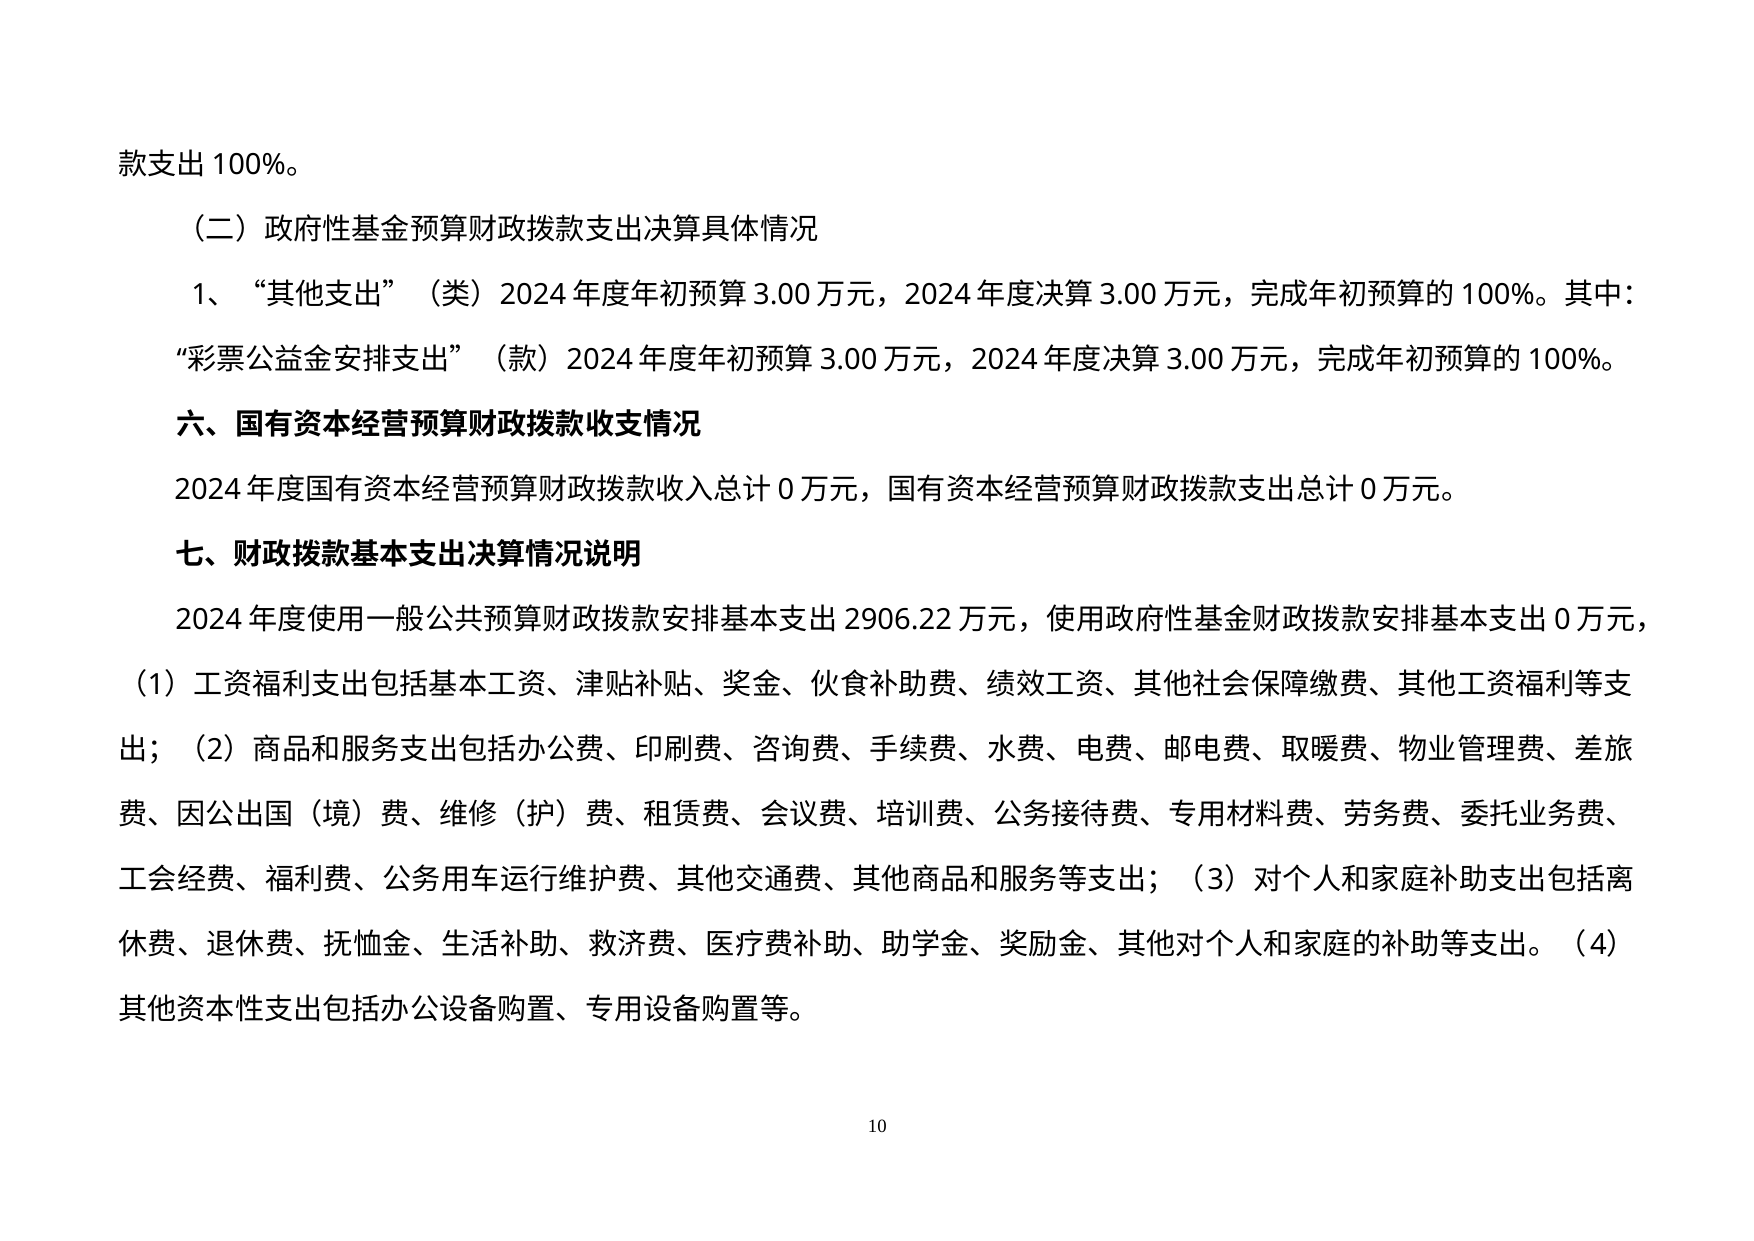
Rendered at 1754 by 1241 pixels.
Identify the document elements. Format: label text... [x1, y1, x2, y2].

text 七、财政拨款基本支出决算情况说明 [118, 519, 1636, 584]
text 2024年度国有资本经营预算财政拨款收入总计0万元，国有资本经营预算财政拨款支出总计0万元。 [118, 454, 1636, 519]
text 六、国有资本经营预算财政拨款收支情况 [118, 389, 1636, 454]
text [118, 129, 1636, 194]
text （二）政府性基金预算财政拨款支出决算具体情况 [118, 194, 1636, 259]
text “彩票公益金安排支出”（款）2024年度年初预算3.00万元，2024年度决算3.00万元，完成年初预算的100%。 [118, 324, 1636, 389]
text 1、“其他支出”（类）2024年度年初预算3.00万元，2024年度决算3.00万元，完成年初预算的100%。其中： [118, 259, 1636, 324]
text 2024年度使用一般公共预算财政拨款安排基本支出2906.22万元，使用政府性基金财政拨款安排基本支出0万元，（1）工资福利支出包括基本工资、津贴补贴、奖金、伙食补助费、绩效工资、其他社会保障缴费、其他工资福利等支出；（2）商品和服务支出包括办公费、印刷费、咨询费、手续费、水费、电费、邮电费、取暖费、物业管理费、差旅费、因公出国（境）费、维修（护）费、租赁费、会议费、培训费、公务接待费、专用材料费、劳务费、委托业务费、工会经费、福利费、公务用车运行维护费、其他交通费、其他商品和服务等支出；（3）对个人和家庭补助支出包括离休费、退休费、抚恤金、生活补助、救济费、医疗费补助、助学金、奖励金、其他对个人和家庭的补助等支出。（4）其他资本性支出包括办公设备购置、专用设备购置等。 [118, 584, 1636, 1039]
